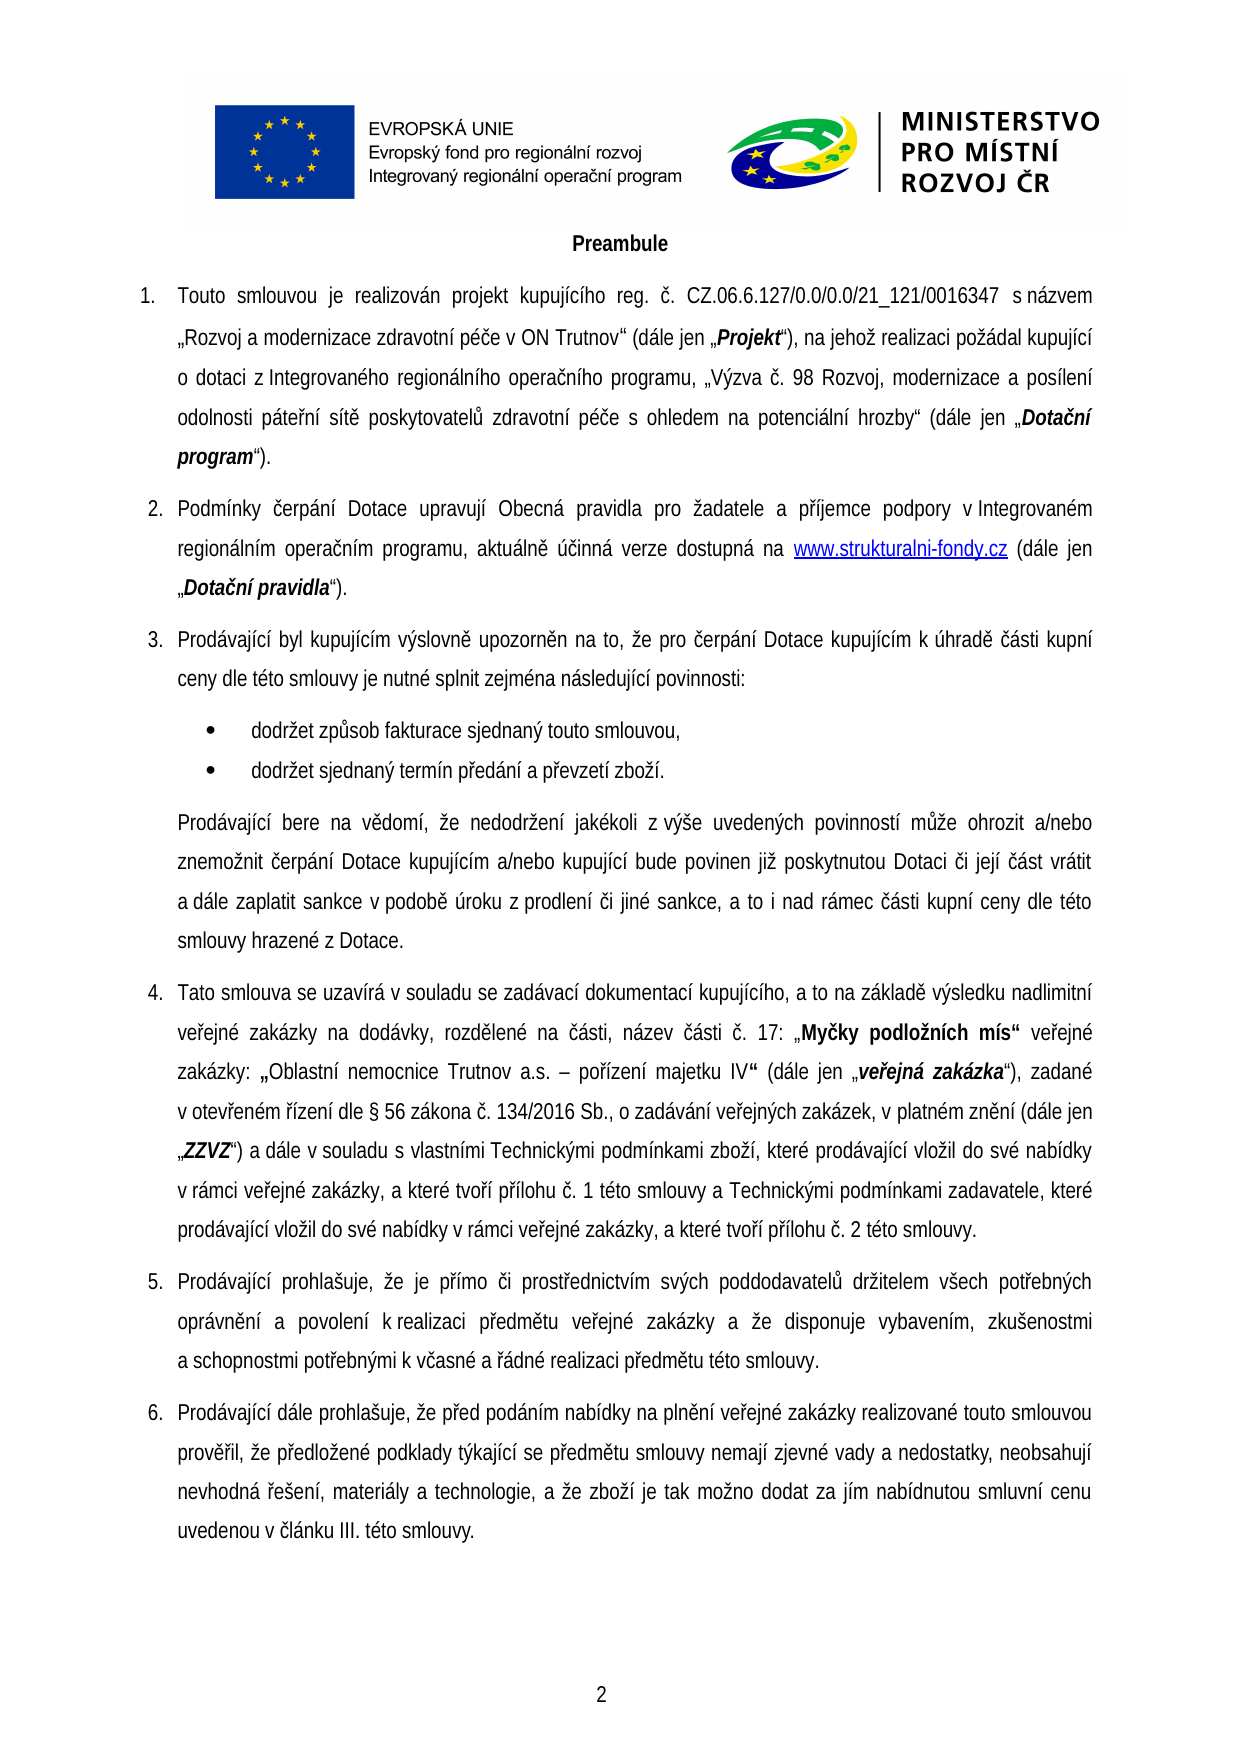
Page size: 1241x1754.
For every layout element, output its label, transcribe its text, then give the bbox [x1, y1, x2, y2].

list Prodávající prohlašuje, že je přímo či prostřednictvím svých poddodavatelů držitelem všech potřebných oprávnění a povolení k realizaci předmětu veřejné zakázky a že disponuje vybavením, zkušenostmi a schopnostmi potřebnými k včasné a řádné realizaci předmětu této smlouvy. [148, 1268, 1093, 1373]
list Prodávající byl kupujícím výslovně upozorněn na to, že pro čerpání Dotace kupujícím k úhradě části kupní ceny dle této smlouvy je nutné splnit zejména následující povinnosti: [148, 626, 1093, 692]
list dodržet způsob fakturace sjednaný touto smlouvou, [207, 717, 1093, 744]
list Podmínky čerpání Dotace upravují Obecná pravidla pro žadatele a příjemce podpory v Integrovaném regionálním operačním programu, aktuálně účinná verze dostupná na www.strukturalni-fondy.cz (dále jen „Dotační pravidla“). [148, 495, 1093, 600]
list Tato smlouva se uzavírá v souladu se zadávací dokumentací kupujícího, a to na základě výsledku nadlimitní veřejné zakázky na dodávky, rozdělené na části, název části č. 17: „Myčky podložních mís“ veřejné zakázky: „Oblastní nemocnice Trutnov a.s. – pořízení majetku IV“ (dále jen „veřejná zakázka“), zadané v otevřeném řízení dle § 56 zákona č. 134/2016 Sb., o zadávání veřejných zakázek, v platném znění (dále jen „ZZVZ“) a dále v souladu s vlastními Technickými podmínkami zboží, které prodávající vložil do své nabídky v rámci veřejné zakázky, a které tvoří přílohu č. 1 této smlouvy a Technickými podmínkami zadavatele, které prodávající vložil do své nabídky v rámci veřejné zakázky, a které tvoří přílohu č. 2 této smlouvy. [148, 979, 1093, 1242]
list Prodávající bere na vědomí, že nedodržení jakékoli z výše uvedených povinností může ohrozit a/nebo znemožnit čerpání Dotace kupujícím a/nebo kupující bude povinen již poskytnutou Dotaci či její část vrátit a dále zaplatit sankce v podobě úroku z prodlení či jiné sankce, a to i nad rámec části kupní ceny dle této smlouvy hrazené z Dotace. [177, 809, 1093, 954]
list Touto smlouvou je realizován projekt kupujícího reg. č. CZ.06.6.127/0.0/0.0/21_121/0016347 s názvem „Rozvoj a modernizace zdravotní péče v ON Trutnov“ (dále jen „Projekt“), na jehož realizaci požádal kupující o dotaci z Integrovaného regionálního operačního programu, „Výzva č. 98 Rozvoj, modernizace a posílení odolnosti páteřní sítě poskytovatelů zdravotní péče s ohledem na potenciální hrozby“ (dále jen „Dotační program“). [140, 282, 1093, 469]
list Prodávající dále prohlašuje, že před podáním nabídky na plnění veřejné zakázky realizované touto smlouvou prověřil, že předložené podklady týkající se předmětu smlouvy nemají zjevné vady a nedostatky, neobsahují nevhodná řešení, materiály a technologie, a že zboží je tak možno dodat za jím nabídnutou smluvní cenu uvedenou v článku III. této smlouvy. [148, 1399, 1093, 1544]
picture [184, 73, 1130, 230]
text Preambule [148, 230, 1093, 256]
list dodržet sjednaný termín předání a převzetí zboží. [207, 757, 1093, 783]
